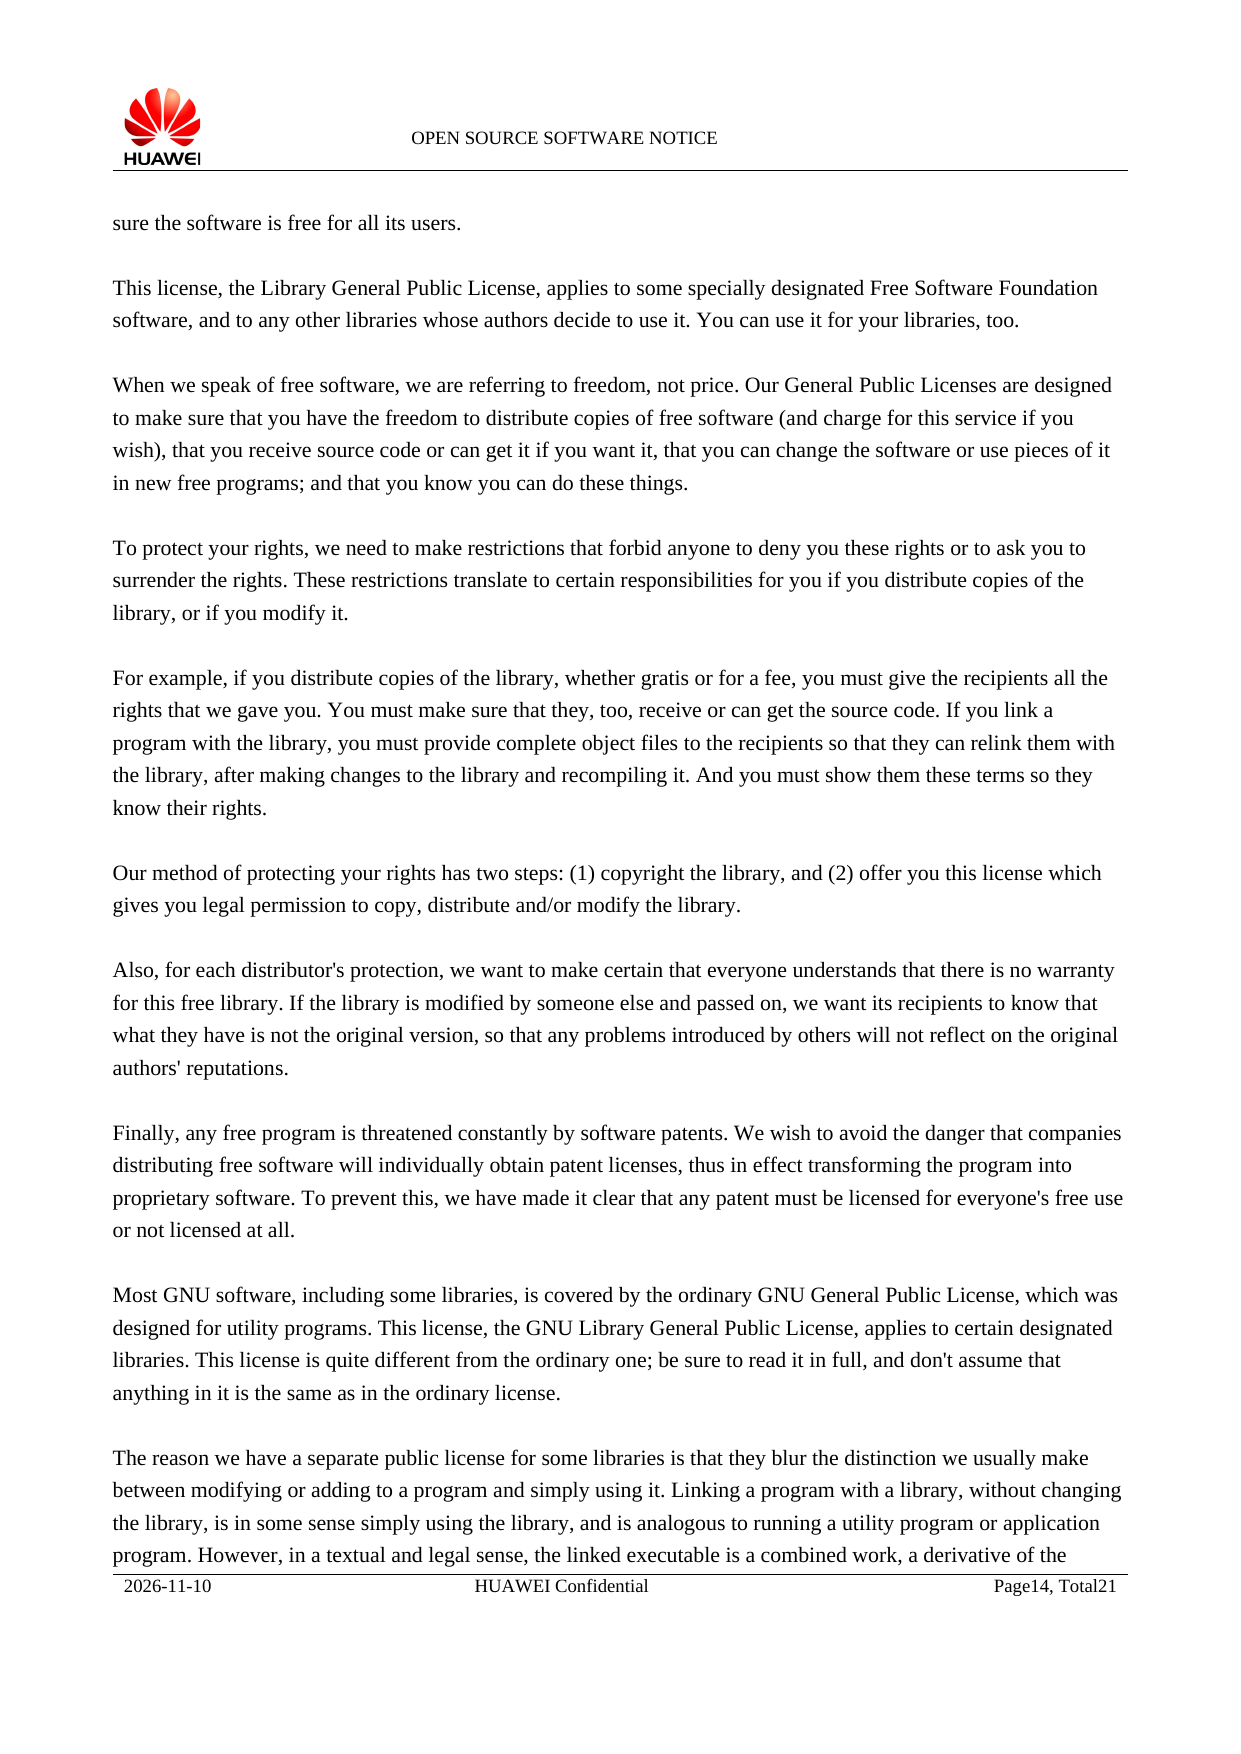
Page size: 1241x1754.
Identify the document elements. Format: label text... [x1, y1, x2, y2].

picture [124, 88, 201, 165]
